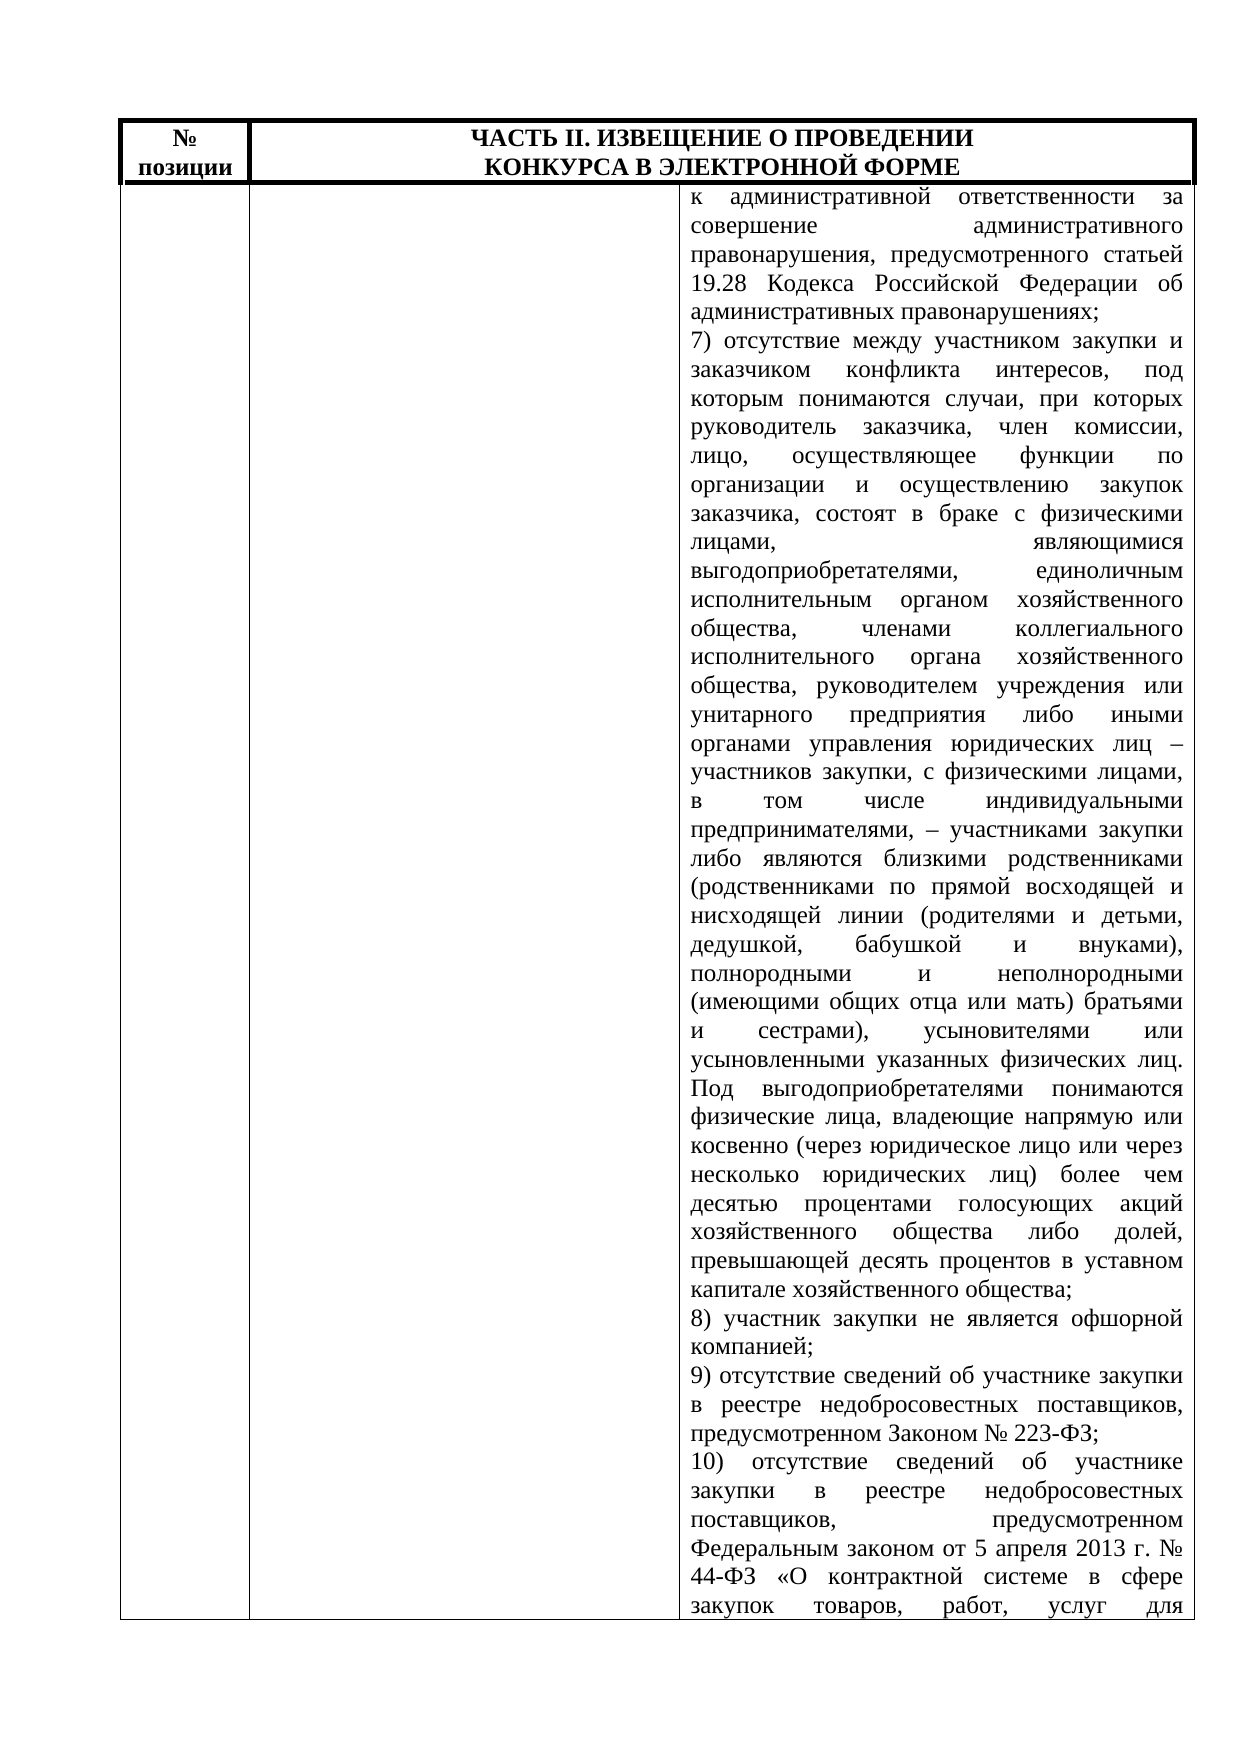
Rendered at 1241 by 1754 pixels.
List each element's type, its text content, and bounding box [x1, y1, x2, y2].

table_header № позиции [123, 123, 247, 180]
table_header ЧАСТЬ II. ИЗВЕЩЕНИЕ О ПРОВЕДЕНИИ КОНКУРСА В ЭЛЕКТРОННОЙ ФОРМЕ [252, 123, 1192, 180]
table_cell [250, 185, 679, 1619]
table_cell 12 [121, 180, 249, 1619]
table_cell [680, 180, 1194, 1619]
